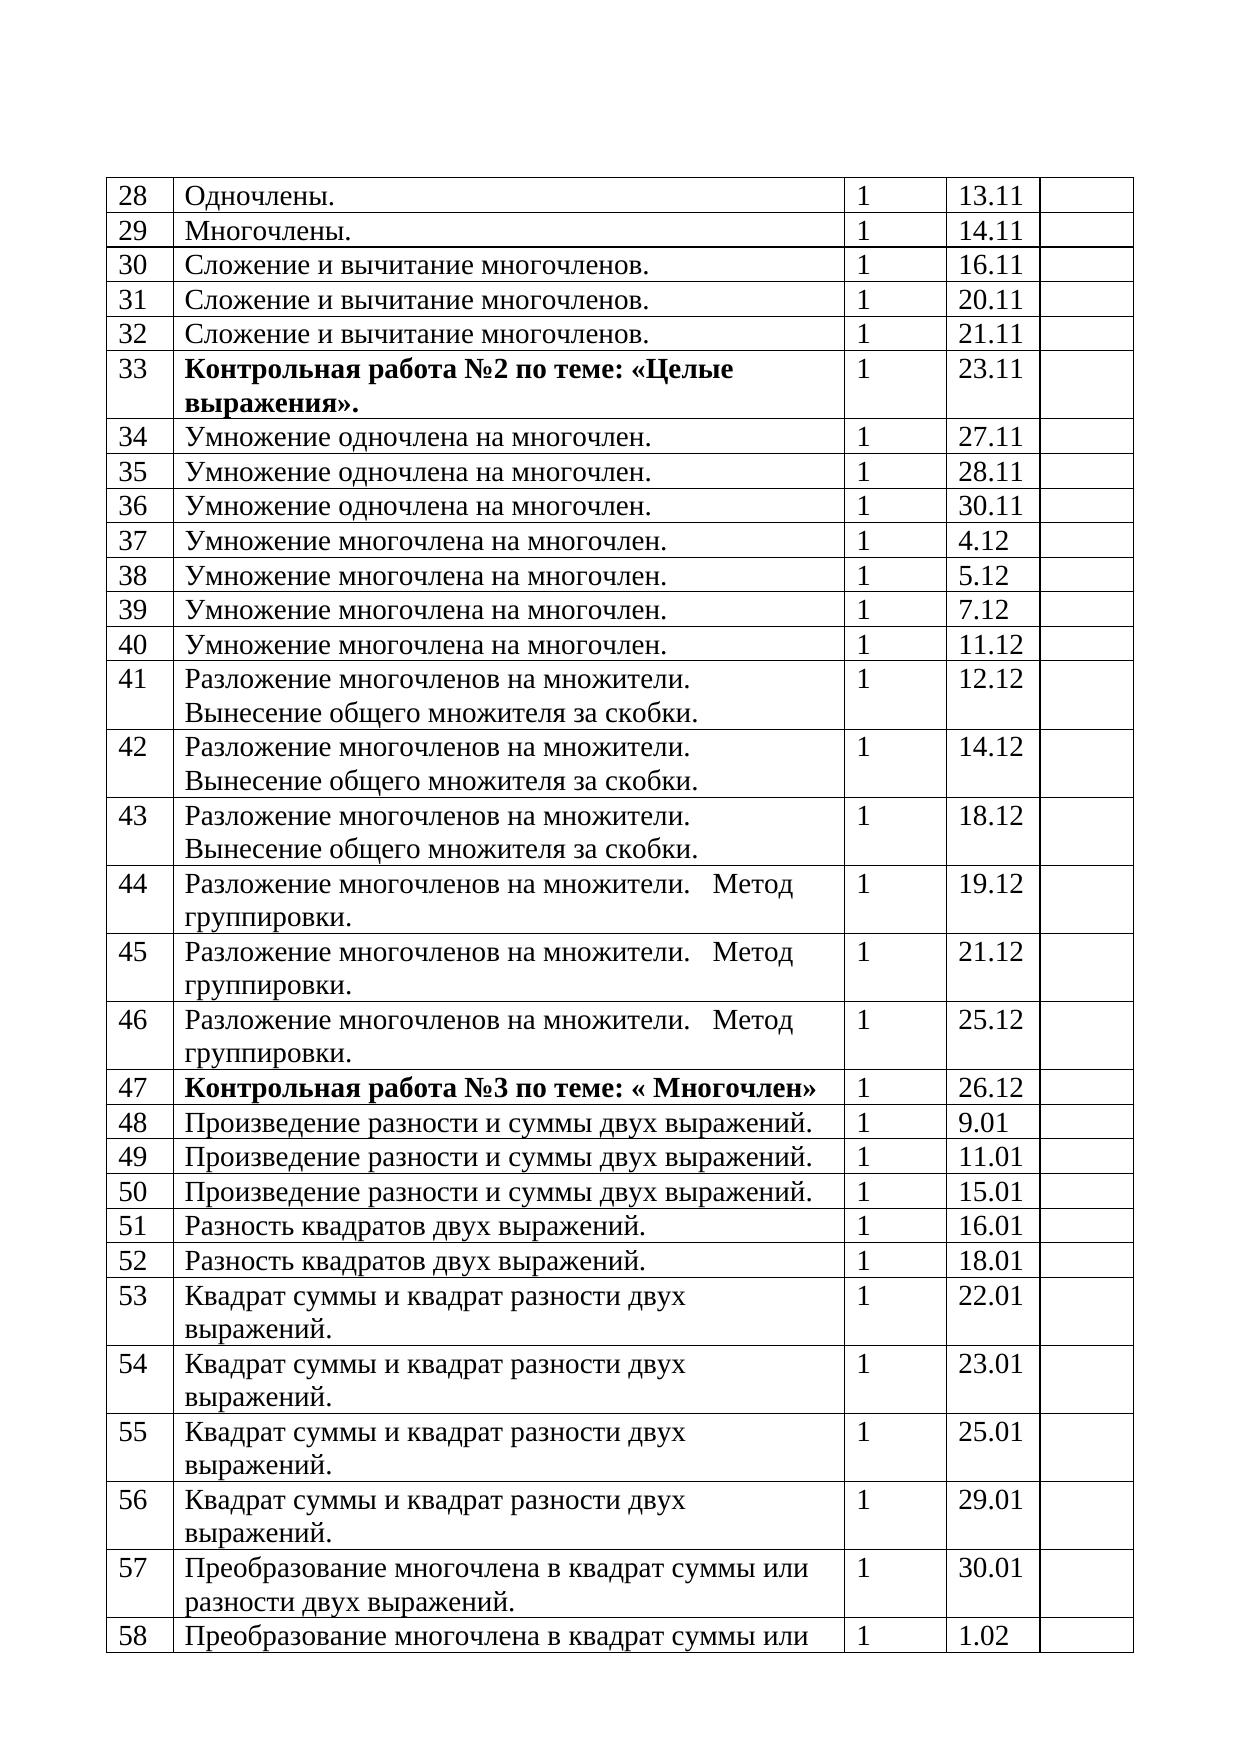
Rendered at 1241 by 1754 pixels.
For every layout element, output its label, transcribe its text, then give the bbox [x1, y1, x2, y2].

table_cell 1 [845, 1278, 946, 1345]
table_cell Умножение многочлена на многочлен. [174, 523, 844, 557]
table_cell 9.01 [947, 1105, 1039, 1138]
table_cell Одночлены. [174, 178, 844, 212]
table_cell [1041, 1346, 1133, 1413]
table_cell [1041, 454, 1133, 487]
table_cell [1041, 317, 1133, 350]
table_cell 39 [107, 592, 173, 626]
table_cell [1041, 661, 1133, 728]
table_cell 21.11 [947, 317, 1039, 350]
table_cell 30.01 [947, 1550, 1039, 1617]
table_cell 41 [107, 661, 173, 728]
table_cell Разложение многочленов на множители. Вынесение общего множителя за скобки. [174, 730, 844, 797]
table_cell 56 [107, 1482, 173, 1549]
table_cell [1041, 1209, 1133, 1242]
table_cell [1041, 213, 1133, 246]
table_cell Разложение многочленов на множители. Метод группировки. [174, 1002, 844, 1069]
table_cell [1041, 1550, 1133, 1617]
table_cell 12.12 [947, 661, 1039, 728]
table_cell [1041, 1414, 1133, 1481]
table_cell 1 [845, 248, 946, 281]
table_cell Умножение одночлена на многочлен. [174, 454, 844, 487]
table_cell 29 [107, 213, 173, 246]
table_cell [1041, 592, 1133, 626]
table_cell 1 [845, 213, 946, 246]
table_cell [1041, 1070, 1133, 1104]
table_cell Сложение и вычитание многочленов. [174, 317, 844, 350]
table_cell 43 [107, 798, 173, 865]
table_cell 51 [107, 1209, 173, 1242]
table_cell Контрольная работа №3 по теме: « Многочлен» [174, 1070, 844, 1104]
table_cell Квадрат суммы и квадрат разности двух выражений. [174, 1278, 844, 1345]
table_cell 1 [845, 592, 946, 626]
table_cell [1041, 798, 1133, 865]
table_cell 58 [107, 1618, 173, 1652]
table_cell 48 [107, 1105, 173, 1138]
table_cell 40 [107, 627, 173, 660]
table_cell 20.11 [947, 282, 1039, 316]
table_cell [1041, 1139, 1133, 1173]
table_cell Квадрат суммы и квадрат разности двух выражений. [174, 1414, 844, 1481]
table_cell 25.01 [947, 1414, 1039, 1481]
table_cell [1041, 1243, 1133, 1277]
table_cell 49 [107, 1139, 173, 1173]
table_cell 31 [107, 282, 173, 316]
table_cell 33 [107, 351, 173, 418]
table_cell 1 [845, 419, 946, 453]
table_cell 14.12 [947, 730, 1039, 797]
table_cell 1 [845, 282, 946, 316]
table_cell 1 [845, 934, 946, 1001]
table_cell 1 [845, 627, 946, 660]
table_cell 1 [845, 178, 946, 212]
table_cell 1 [845, 489, 946, 522]
table_cell 1 [845, 1243, 946, 1277]
table_cell [1041, 1174, 1133, 1207]
table_cell 29.01 [947, 1482, 1039, 1549]
table_cell Умножение многочлена на многочлен. [174, 592, 844, 626]
table_cell 30.11 [947, 489, 1039, 522]
table_cell Контрольная работа №2 по теме: «Целые выражения». [174, 351, 844, 418]
table_cell 1 [845, 351, 946, 418]
table_cell Сложение и вычитание многочленов. [174, 282, 844, 316]
table_cell [1041, 1002, 1133, 1069]
table_cell 1 [845, 661, 946, 728]
table_cell 50 [107, 1174, 173, 1207]
table_cell [1041, 523, 1133, 557]
table_cell 55 [107, 1414, 173, 1481]
table_cell 23.01 [947, 1346, 1039, 1413]
table_cell 23.11 [947, 351, 1039, 418]
table_cell 1 [845, 1002, 946, 1069]
table_cell 1 [845, 558, 946, 591]
table_cell 15.01 [947, 1174, 1039, 1207]
table_cell 52 [107, 1243, 173, 1277]
table_cell [1041, 1482, 1133, 1549]
table_cell 1 [845, 798, 946, 865]
table_cell Квадрат суммы и квадрат разности двух выражений. [174, 1346, 844, 1413]
table_cell 1 [845, 866, 946, 933]
table_cell Разложение многочленов на множители. Вынесение общего множителя за скобки. [174, 798, 844, 865]
table_cell 38 [107, 558, 173, 591]
table_cell 54 [107, 1346, 173, 1413]
table_cell [1041, 1618, 1133, 1652]
table_cell 46 [107, 1002, 173, 1069]
table_cell 1 [845, 1070, 946, 1104]
table_cell 1 [845, 1482, 946, 1549]
table_cell 1 [845, 1346, 946, 1413]
table_cell 1 [845, 454, 946, 487]
table_cell 11.01 [947, 1139, 1039, 1173]
table_cell 27.11 [947, 419, 1039, 453]
table_cell [1041, 489, 1133, 522]
table_cell 1 [845, 1105, 946, 1138]
table_cell Разность квадратов двух выражений. [174, 1209, 844, 1242]
table_cell [1041, 419, 1133, 453]
table_cell [1041, 627, 1133, 660]
table_cell Умножение одночлена на многочлен. [174, 489, 844, 522]
table_cell 1 [845, 1550, 946, 1617]
table_cell 21.12 [947, 934, 1039, 1001]
table_cell 1 [845, 1414, 946, 1481]
table_cell 1 [845, 1174, 946, 1207]
table_cell Умножение многочлена на многочлен. [174, 627, 844, 660]
table_cell 42 [107, 730, 173, 797]
table_cell 53 [107, 1278, 173, 1345]
table_cell 11.12 [947, 627, 1039, 660]
table_cell [1041, 1105, 1133, 1138]
table_cell 26.12 [947, 1070, 1039, 1104]
table_cell [1041, 248, 1133, 281]
table_cell Произведение разности и суммы двух выражений. [174, 1105, 844, 1138]
table_cell 32 [107, 317, 173, 350]
table_cell 1 [845, 1139, 946, 1173]
table_cell 1 [845, 523, 946, 557]
table_cell 18.01 [947, 1243, 1039, 1277]
table_cell 30 [107, 248, 173, 281]
table_cell 14.11 [947, 213, 1039, 246]
table_cell [1041, 934, 1133, 1001]
table_cell Разложение многочленов на множители. Метод группировки. [174, 866, 844, 933]
table_cell [1041, 178, 1133, 212]
table_cell [1041, 730, 1133, 797]
table_cell Умножение одночлена на многочлен. [174, 419, 844, 453]
table_cell 19.12 [947, 866, 1039, 933]
table_cell [1041, 282, 1133, 316]
table_cell 25.12 [947, 1002, 1039, 1069]
table_cell 34 [107, 419, 173, 453]
table_cell 28 [107, 178, 173, 212]
table_cell Разность квадратов двух выражений. [174, 1243, 844, 1277]
table_cell 37 [107, 523, 173, 557]
table_cell 28.11 [947, 454, 1039, 487]
table_cell 1 [845, 1209, 946, 1242]
table_cell 1 [845, 317, 946, 350]
table_cell 44 [107, 866, 173, 933]
table_cell 35 [107, 454, 173, 487]
table_cell Разложение многочленов на множители. Метод группировки. [174, 934, 844, 1001]
table_cell [1041, 351, 1133, 418]
table_cell 4.12 [947, 523, 1039, 557]
table_cell 1.02 [947, 1618, 1039, 1652]
table_cell Умножение многочлена на многочлен. [174, 558, 844, 591]
table_cell 7.12 [947, 592, 1039, 626]
table_cell 47 [107, 1070, 173, 1104]
table_cell [1041, 558, 1133, 591]
table_cell 18.12 [947, 798, 1039, 865]
table_cell Сложение и вычитание многочленов. [174, 248, 844, 281]
table_cell Квадрат суммы и квадрат разности двух выражений. [174, 1482, 844, 1549]
table_cell 36 [107, 489, 173, 522]
table_cell 13.11 [947, 178, 1039, 212]
table_cell [1041, 866, 1133, 933]
table_cell 1 [845, 730, 946, 797]
table_cell 16.11 [947, 248, 1039, 281]
table_cell 57 [107, 1550, 173, 1617]
table_cell Произведение разности и суммы двух выражений. [174, 1174, 844, 1207]
table_cell Многочлены. [174, 213, 844, 246]
table_cell [1041, 1278, 1133, 1345]
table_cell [174, 1550, 844, 1617]
table_cell Разложение многочленов на множители. Вынесение общего множителя за скобки. [174, 661, 844, 728]
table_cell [174, 1618, 844, 1652]
table_cell 45 [107, 934, 173, 1001]
table_cell 1 [845, 1618, 946, 1652]
table_cell Произведение разности и суммы двух выражений. [174, 1139, 844, 1173]
table_cell 16.01 [947, 1209, 1039, 1242]
table_cell 5.12 [947, 558, 1039, 591]
table_cell 22.01 [947, 1278, 1039, 1345]
